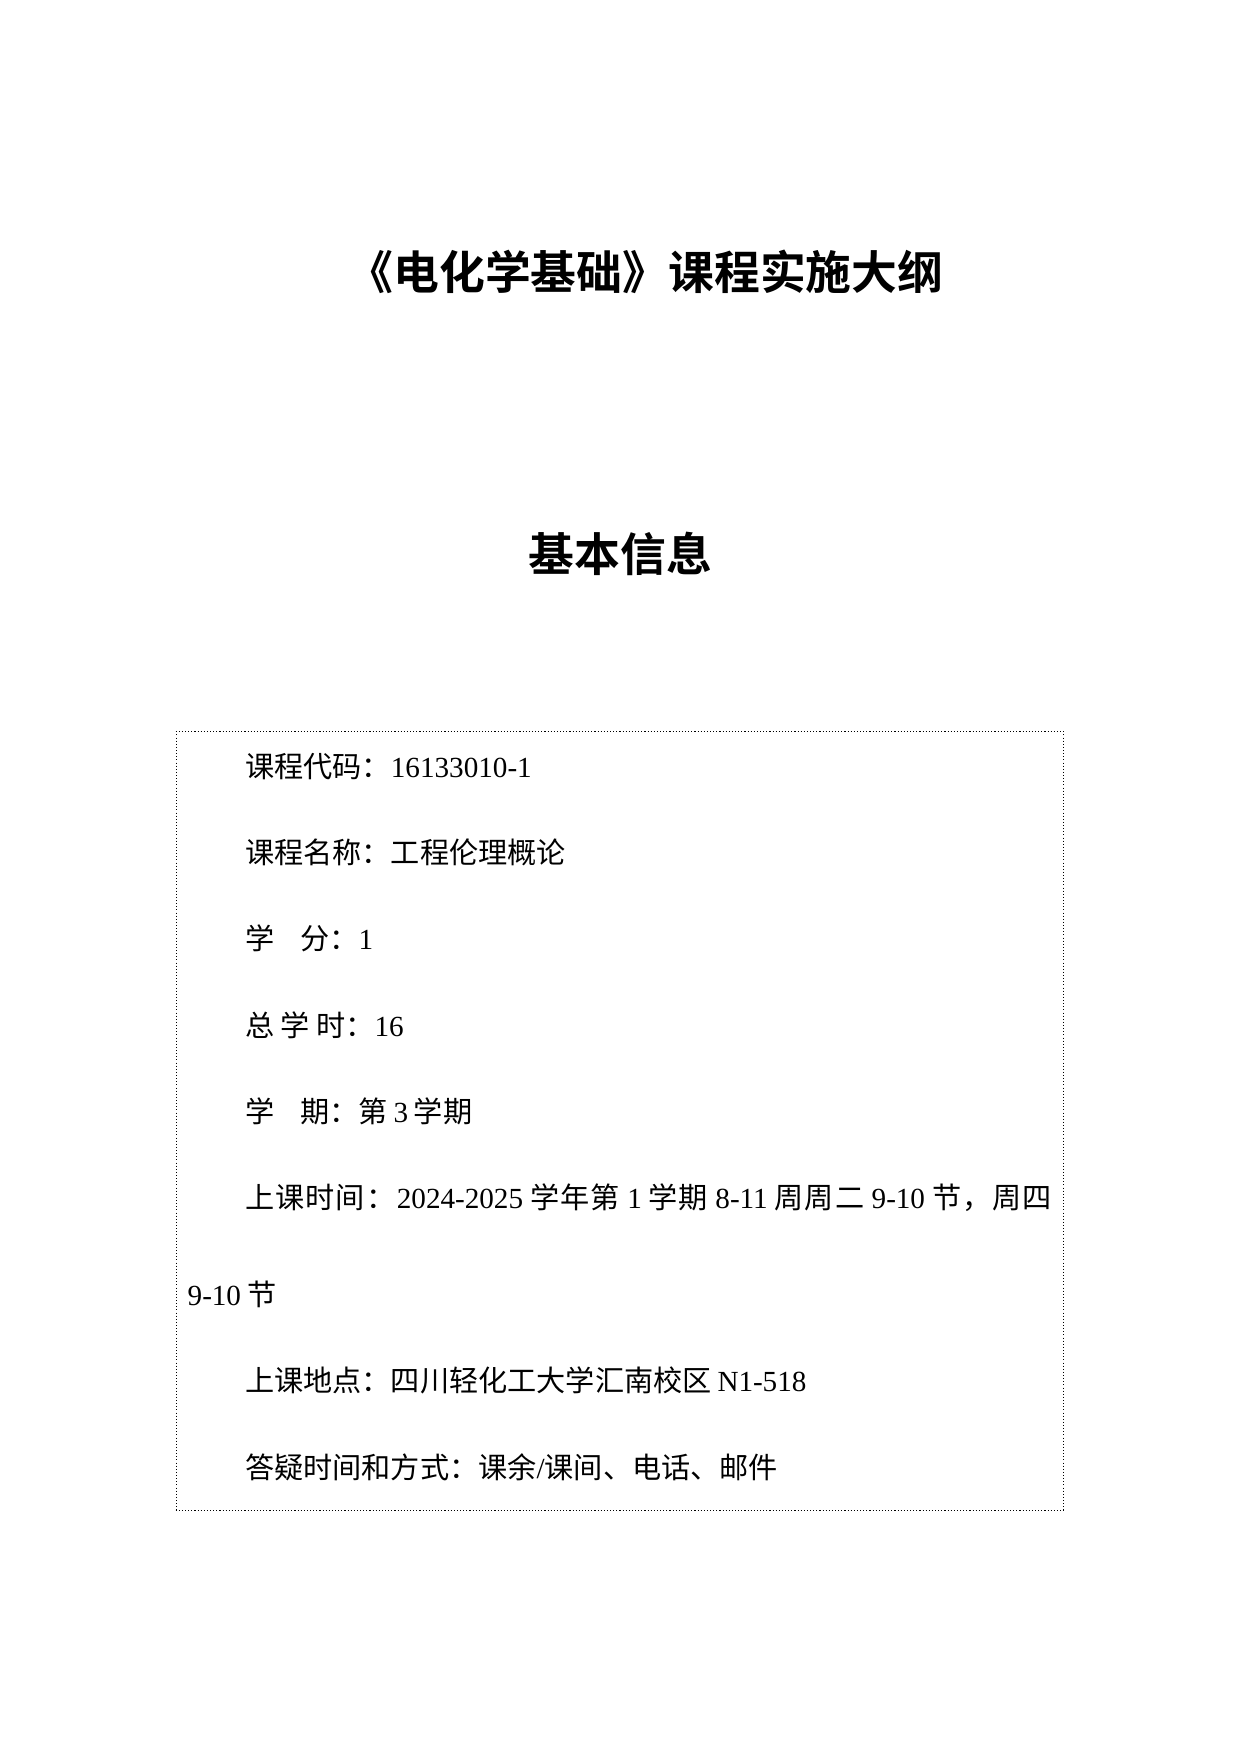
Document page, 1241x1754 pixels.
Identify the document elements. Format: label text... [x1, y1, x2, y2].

text 基本信息 [148, 502, 1092, 600]
text 《电化学基础》课程实施大纲 [148, 221, 1092, 318]
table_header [176, 731, 1064, 1510]
